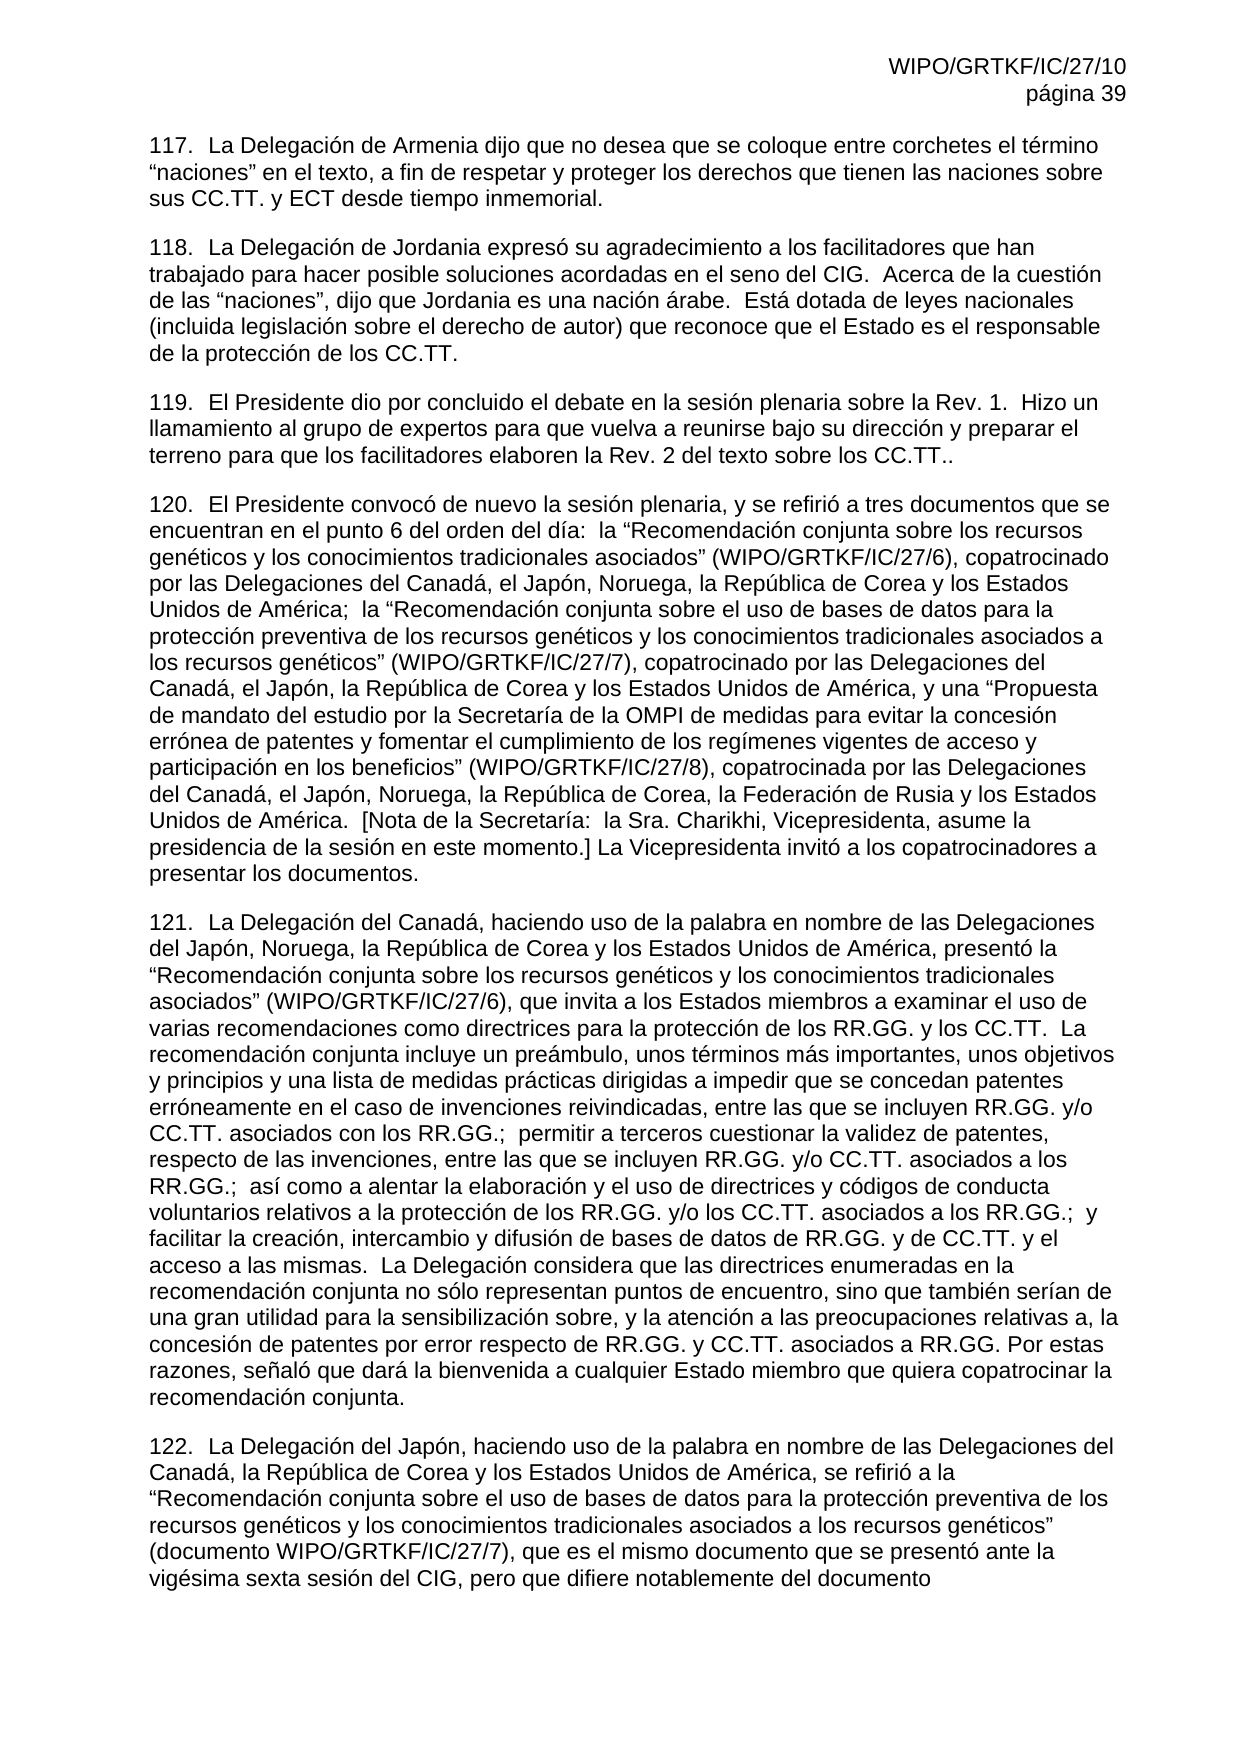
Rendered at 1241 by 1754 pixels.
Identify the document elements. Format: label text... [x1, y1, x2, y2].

list La Delegación de Armenia dijo que no desea que se coloque entre corchetes el término “naciones” en el texto, a fin de respetar y proteger los derechos que tienen las naciones sobre sus CC.TT. y ECT desde tiempo inmemorial. [149, 132, 1122, 211]
list La Delegación de Jordania expresó su agradecimiento a los facilitadores que han trabajado para hacer posible soluciones acordadas en el seno del CIG. Acerca de la cuestión de las “naciones”, dijo que Jordania es una nación árabe. Está dotada de leyes nacionales (incluida legislación sobre el derecho de autor) que reconoce que el Estado es el responsable de la protección de los CC.TT. [149, 234, 1122, 366]
list El Presidente convocó de nuevo la sesión plenaria, y se refirió a tres documentos que se encuentran en el punto 6 del orden del día: la “Recomendación conjunta sobre los recursos genéticos y los conocimientos tradicionales asociados” (WIPO/GRTKF/IC/27/6), copatrocinado por las Delegaciones del Canadá, el Japón, Noruega, la República de Corea y los Estados Unidos de América; la “Recomendación conjunta sobre el uso de bases de datos para la protección preventiva de los recursos genéticos y los conocimientos tradicionales asociados a los recursos genéticos” (WIPO/GRTKF/IC/27/7), copatrocinado por las Delegaciones del Canadá, el Japón, la República de Corea y los Estados Unidos de América, y una “Propuesta de mandato del estudio por la Secretaría de la OMPI de medidas para evitar la concesión errónea de patentes y fomentar el cumplimiento de los regímenes vigentes de acceso y participación en los beneficios” (WIPO/GRTKF/IC/27/8), copatrocinada por las Delegaciones del Canadá, el Japón, Noruega, la República de Corea, la Federación de Rusia y los Estados Unidos de América. [Nota de la Secretaría: la Sra. Charikhi, Vicepresidenta, asume la presidencia de la sesión en este momento.] La Vicepresidenta invitó a los copatrocinadores a presentar los documentos. [149, 491, 1122, 886]
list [149, 1433, 1122, 1591]
list El Presidente dio por concluido el debate en la sesión plenaria sobre la Rev. 1. Hizo un llamamiento al grupo de expertos para que vuelva a reunirse bajo su dirección y preparar el terreno para que los facilitadores elaboren la Rev. 2 del texto sobre los CC.TT.. [149, 389, 1122, 468]
list La Delegación del Canadá, haciendo uso de la palabra en nombre de las Delegaciones del Japón, Noruega, la República de Corea y los Estados Unidos de América, presentó la “Recomendación conjunta sobre los recursos genéticos y los conocimientos tradicionales asociados” (WIPO/GRTKF/IC/27/6), que invita a los Estados miembros a examinar el uso de varias recomendaciones como directrices para la protección de los RR.GG. y los CC.TT. La recomendación conjunta incluye un preámbulo, unos términos más importantes, unos objetivos y principios y una lista de medidas prácticas dirigidas a impedir que se concedan patentes erróneamente en el caso de invenciones reivindicadas, entre las que se incluyen RR.GG. y/o CC.TT. asociados con los RR.GG.; permitir a terceros cuestionar la validez de patentes, respecto de las invenciones, entre las que se incluyen RR.GG. y/o CC.TT. asociados a los RR.GG.; así como a alentar la elaboración y el uso de directrices y códigos de conducta voluntarios relativos a la protección de los RR.GG. y/o los CC.TT. asociados a los RR.GG.; y facilitar la creación, intercambio y difusión de bases de datos de RR.GG. y de CC.TT. y el acceso a las mismas. La Delegación considera que las directrices enumeradas en la recomendación conjunta no sólo representan puntos de encuentro, sino que también serían de una gran utilidad para la sensibilización sobre, y la atención a las preocupaciones relativas a, la concesión de patentes por error respecto de RR.GG. y CC.TT. asociados a RR.GG. Por estas razones, señaló que dará la bienvenida a cualquier Estado miembro que quiera copatrocinar la recomendación conjunta. [149, 909, 1122, 1410]
